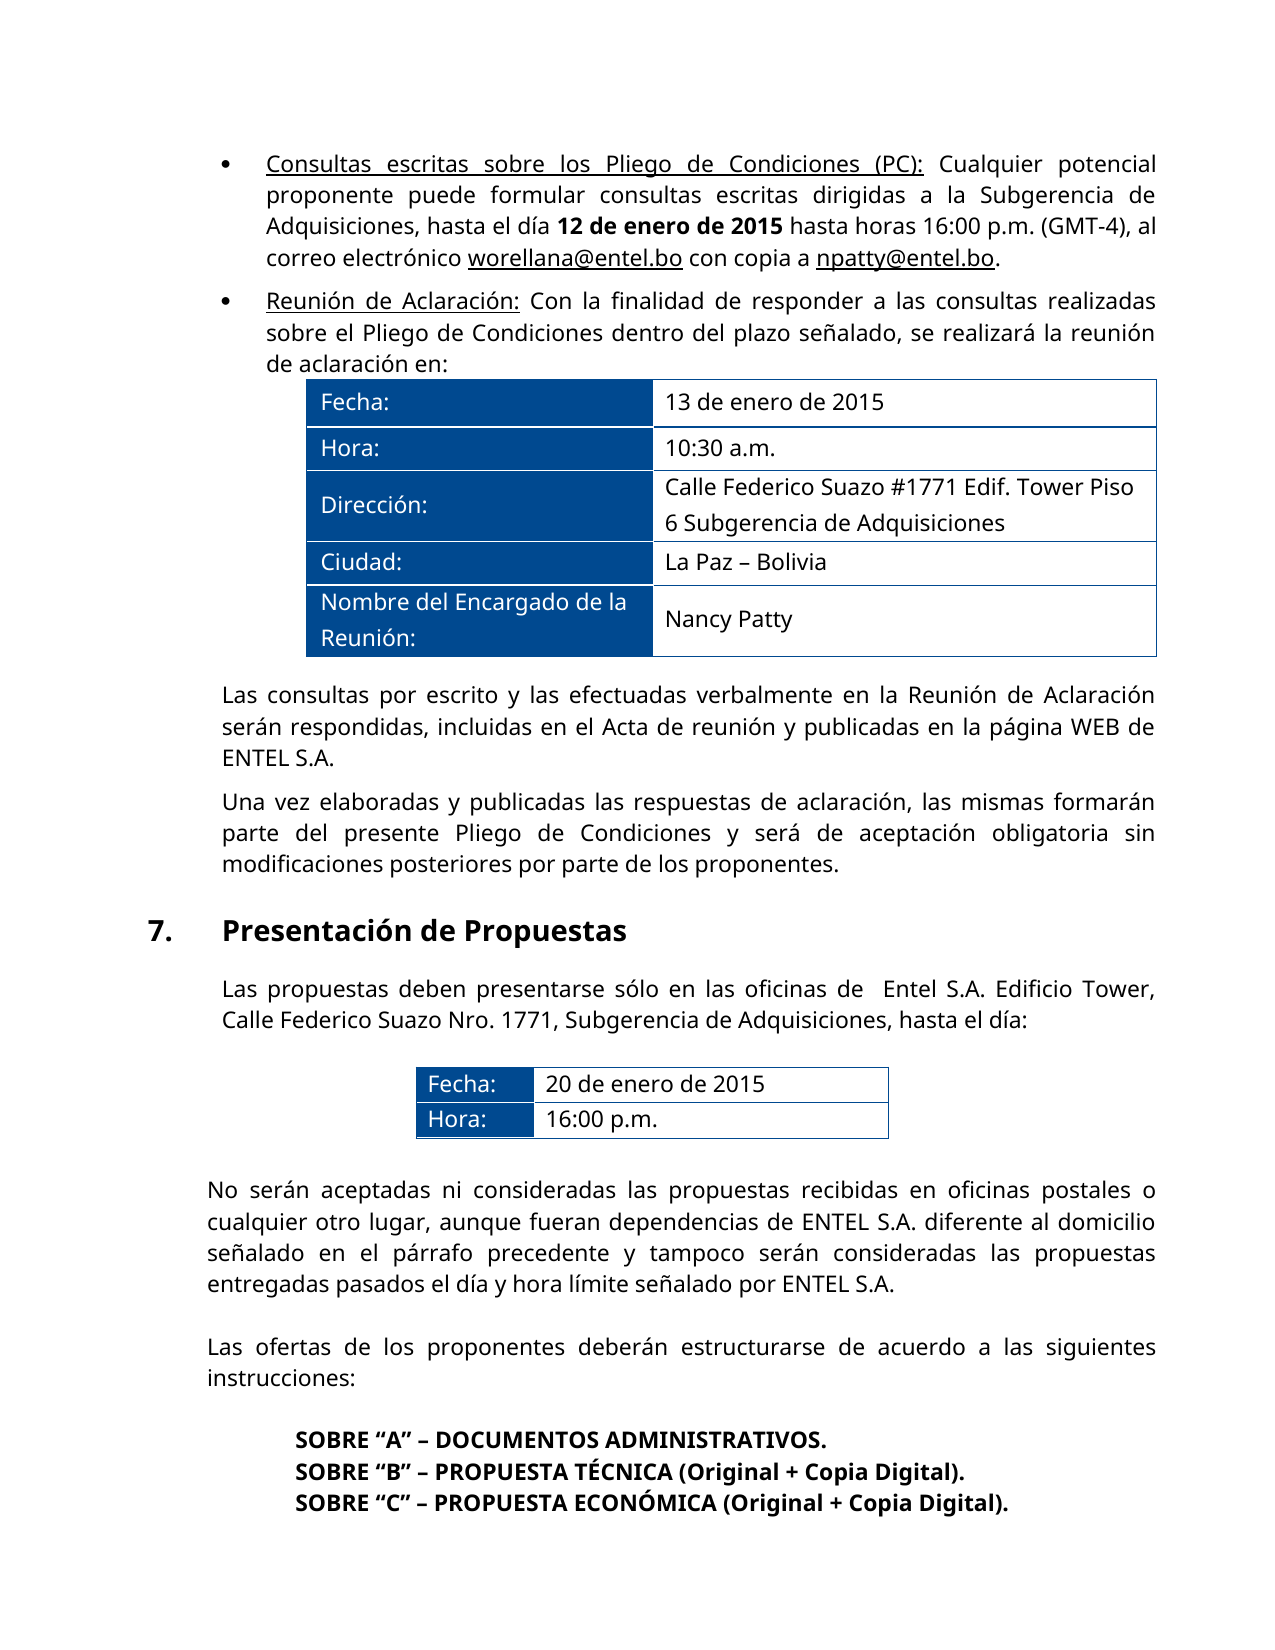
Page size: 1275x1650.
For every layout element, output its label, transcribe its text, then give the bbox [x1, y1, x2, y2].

text Las ofertas de los proponentes deberán estructurarse de acuerdo a las siguientes instrucciones: [207, 1331, 1157, 1393]
list Una vez elaboradas y publicadas las respuestas de aclaración, las mismas formarán parte del presente Pliego de Condiciones y será de aceptación obligatoria sin modificaciones posteriores por parte de los proponentes. [222, 786, 1157, 879]
table_cell Nancy Patty [654, 586, 1156, 656]
table_cell Dirección: [307, 471, 653, 541]
list Consultas escritas sobre los Pliego de Condiciones (PC): Cualquier potencial proponente puede formular consultas escritas dirigidas a la Subgerencia de Adquisiciones, hasta el día 12 de enero de 2015 hasta horas 16:00 p.m. (GMT-4), al correo electrónico worellana@entel.bo con copia a npatty@entel.bo. [222, 148, 1157, 273]
text SOBRE “C” – PROPUESTA ECONÓMICA (Original + Copia Digital). [222, 1487, 1157, 1518]
table_cell Ciudad: [307, 542, 653, 584]
table_cell Hora: [417, 1103, 534, 1137]
table_header 20 de enero de 2015 [535, 1068, 888, 1102]
text SOBRE “A” – DOCUMENTOS ADMINISTRATIVOS. [222, 1424, 1157, 1456]
list Las consultas por escrito y las efectuadas verbalmente en la Reunión de Aclaración serán respondidas, incluidas en el Acta de reunión y publicadas en la página WEB de ENTEL S.A. [222, 679, 1157, 773]
table_cell La Paz – Bolivia [654, 542, 1156, 584]
list Presentación de Propuestas [148, 911, 1157, 950]
table_cell Hora: [307, 428, 653, 470]
table_cell Calle Federico Suazo #1771 Edif. Tower Piso 6 Subgerencia de Adquisiciones [654, 471, 1156, 541]
table_cell 10:30 a.m. [654, 428, 1156, 470]
text No serán aceptadas ni consideradas las propuestas recibidas en oficinas postales o cualquier otro lugar, aunque fueran dependencias de ENTEL S.A. diferente al domicilio señalado en el párrafo precedente y tampoco serán consideradas las propuestas entregadas pasados el día y hora límite señalado por ENTEL S.A. [207, 1174, 1157, 1299]
table_header 13 de enero de 2015 [654, 380, 1156, 426]
list Reunión de Aclaración: Con la finalidad de responder a las consultas realizadas sobre el Pliego de Condiciones dentro del plazo señalado, se realizará la reunión de aclaración en: [222, 285, 1157, 379]
table_header Fecha: [417, 1068, 534, 1102]
table_cell 16:00 p.m. [535, 1103, 888, 1137]
table_cell Nombre del Encargado de la Reunión: [307, 586, 653, 656]
text SOBRE “B” – PROPUESTA TÉCNICA (Original + Copia Digital). [222, 1456, 1157, 1487]
table_header Fecha: [307, 380, 653, 426]
list Las propuestas deben presentarse sólo en las oficinas de Entel S.A. Edificio Tower, Calle Federico Suazo Nro. 1771, Subgerencia de Adquisiciones, hasta el día: [222, 973, 1157, 1035]
